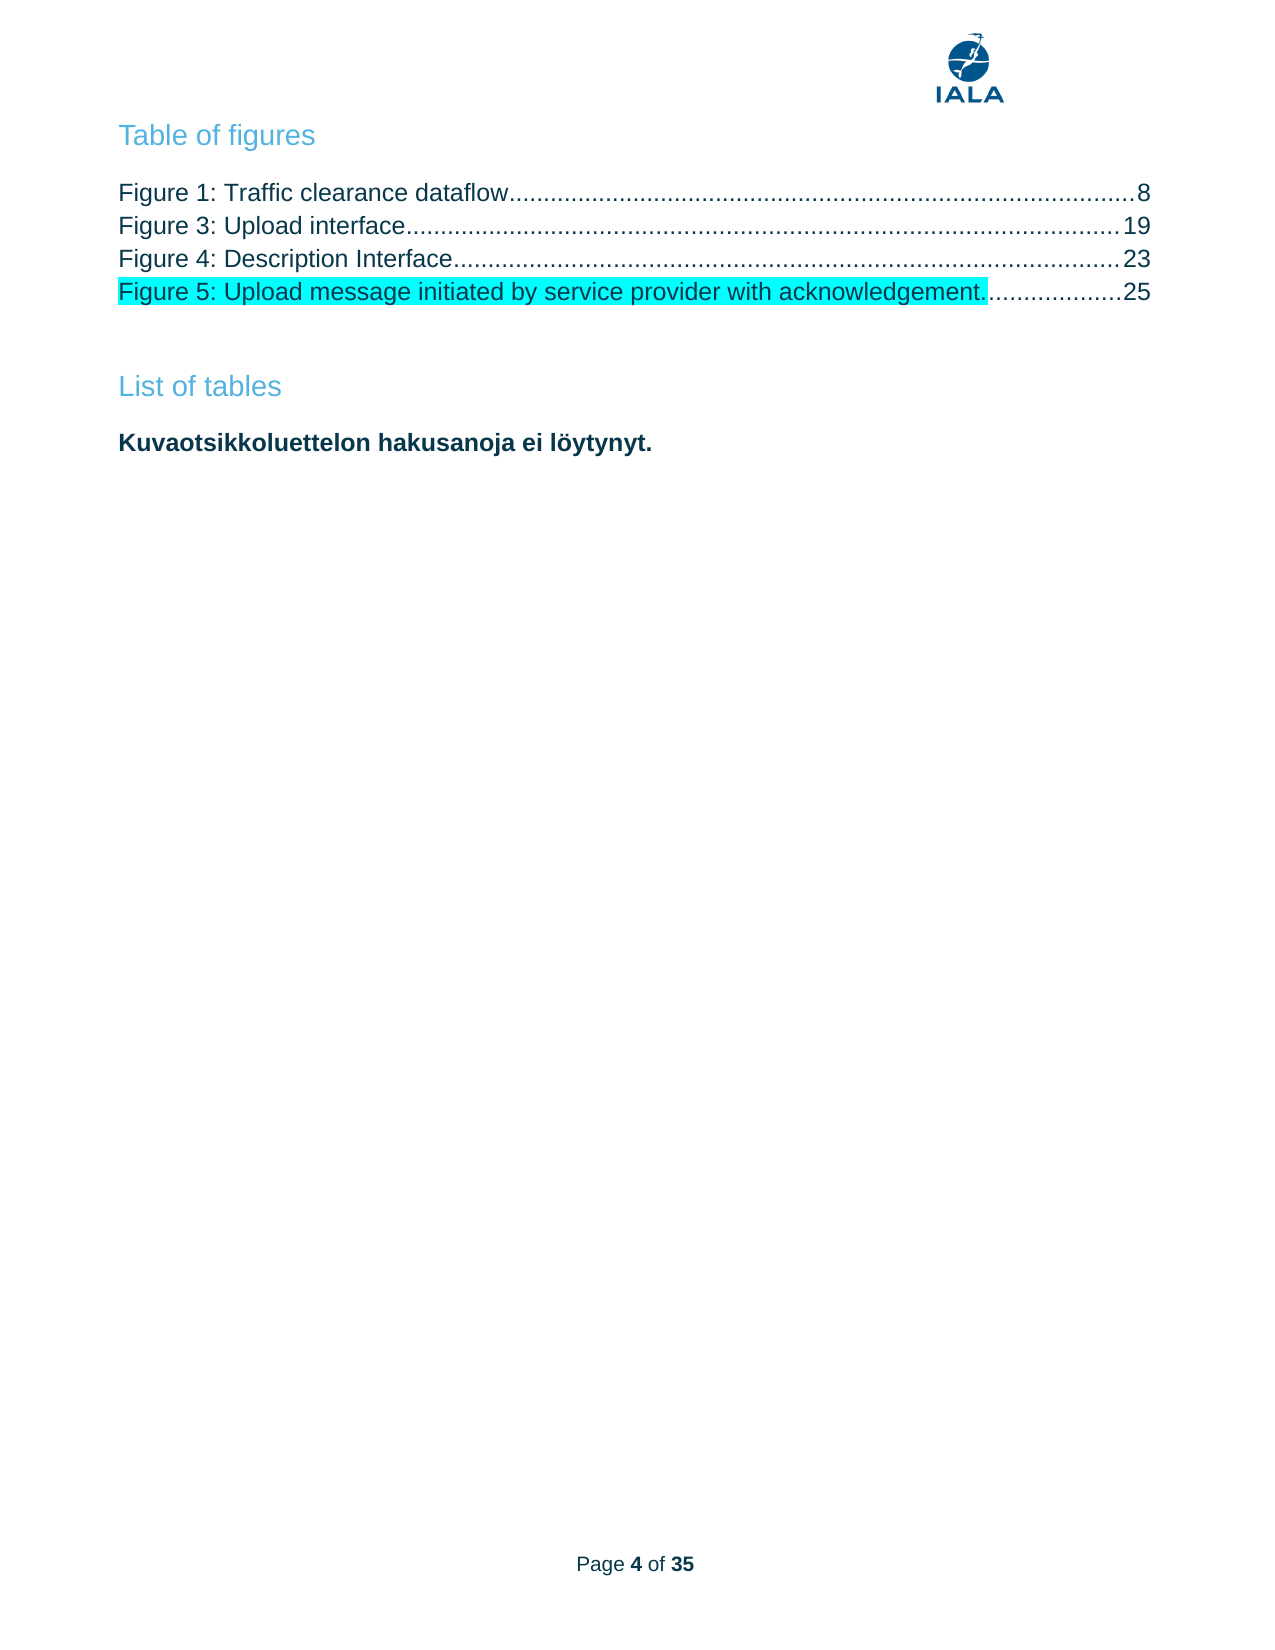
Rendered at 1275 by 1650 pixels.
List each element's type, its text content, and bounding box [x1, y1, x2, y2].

text Figure 1: Traffic clearance dataflow 8 [118, 178, 1152, 206]
text Figure 4: Description Interface 23 [118, 244, 1152, 272]
text Kuvaotsikkoluettelon hakusanoja ei löytynyt. [118, 428, 1152, 457]
text Table of figures [118, 118, 1152, 152]
text List of tables [118, 369, 1152, 403]
text Figure 3: Upload interface 19 [118, 211, 1152, 239]
picture [921, 25, 1016, 118]
